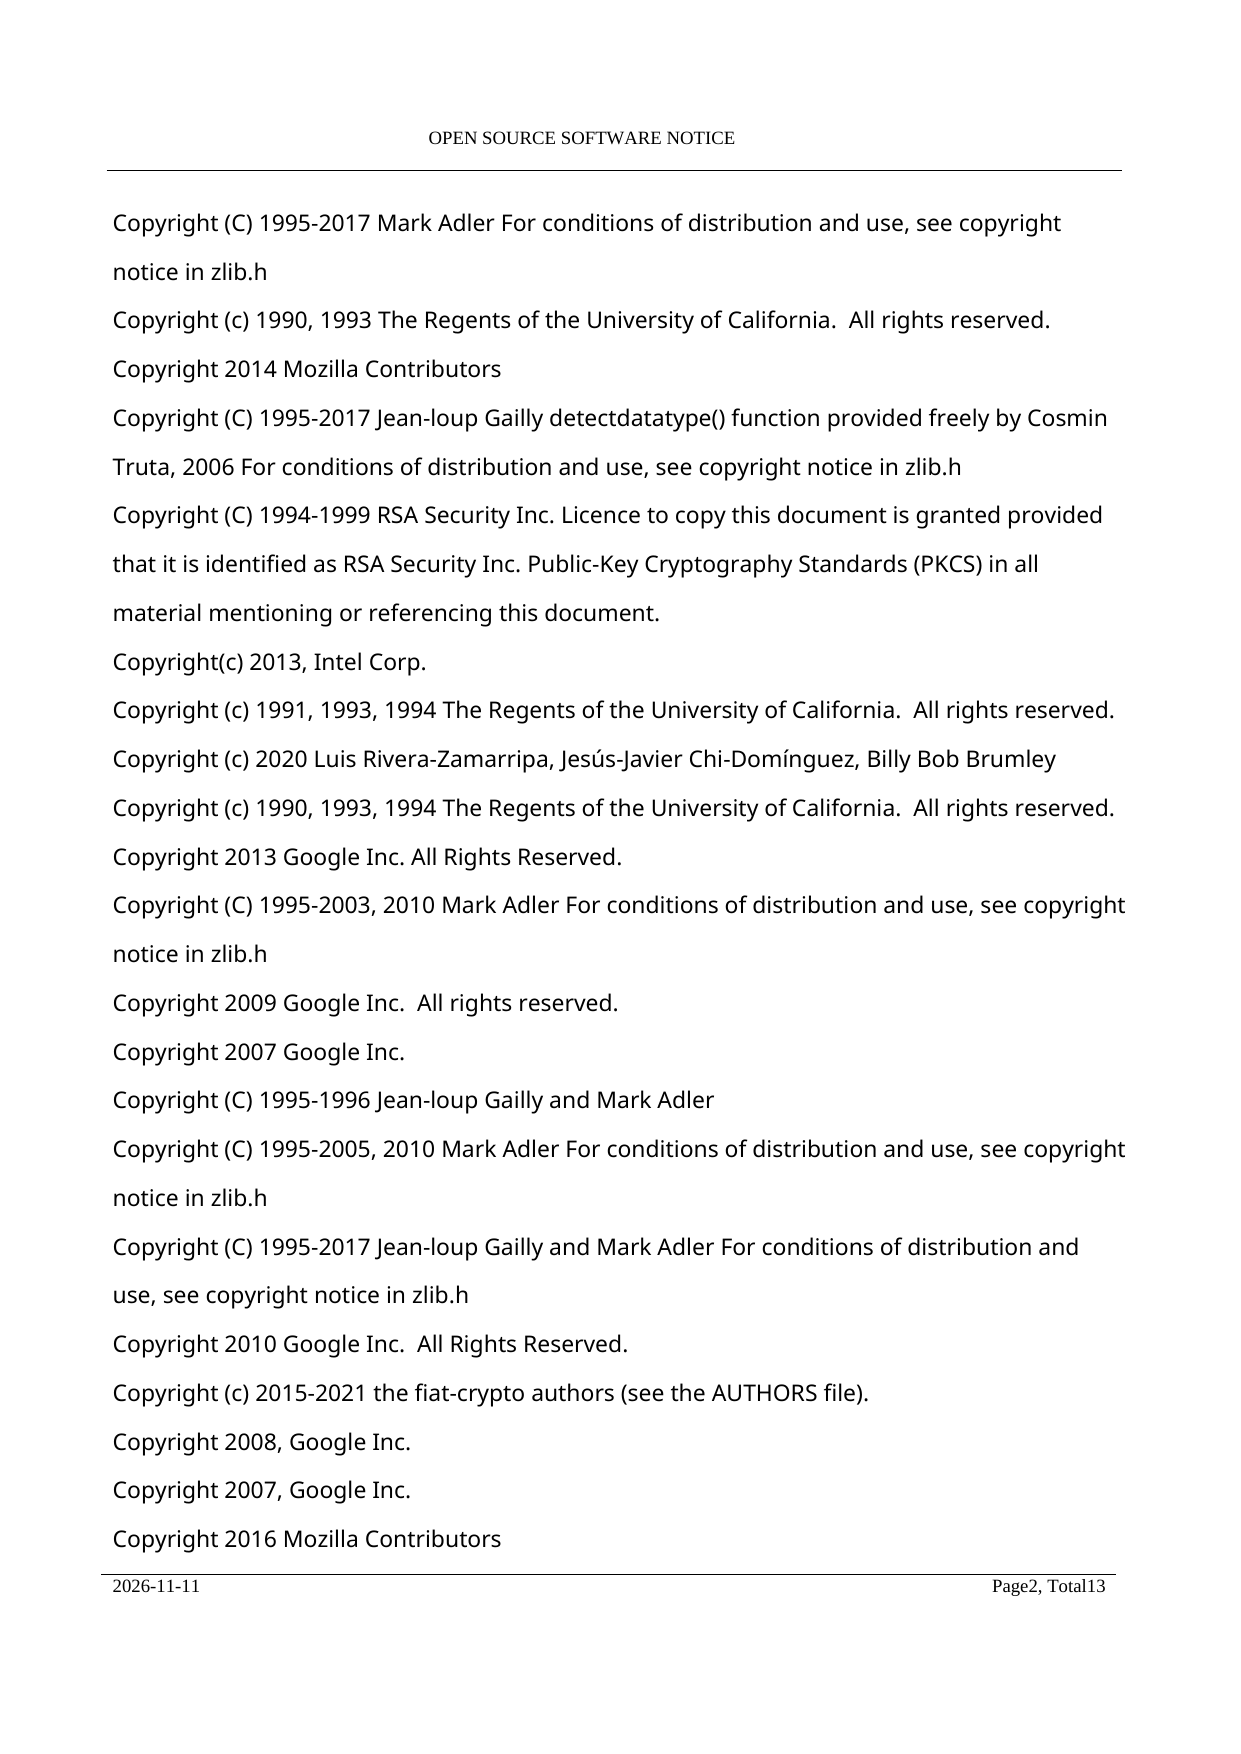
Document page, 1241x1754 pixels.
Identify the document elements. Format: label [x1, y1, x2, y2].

text [112, 206, 1128, 1555]
